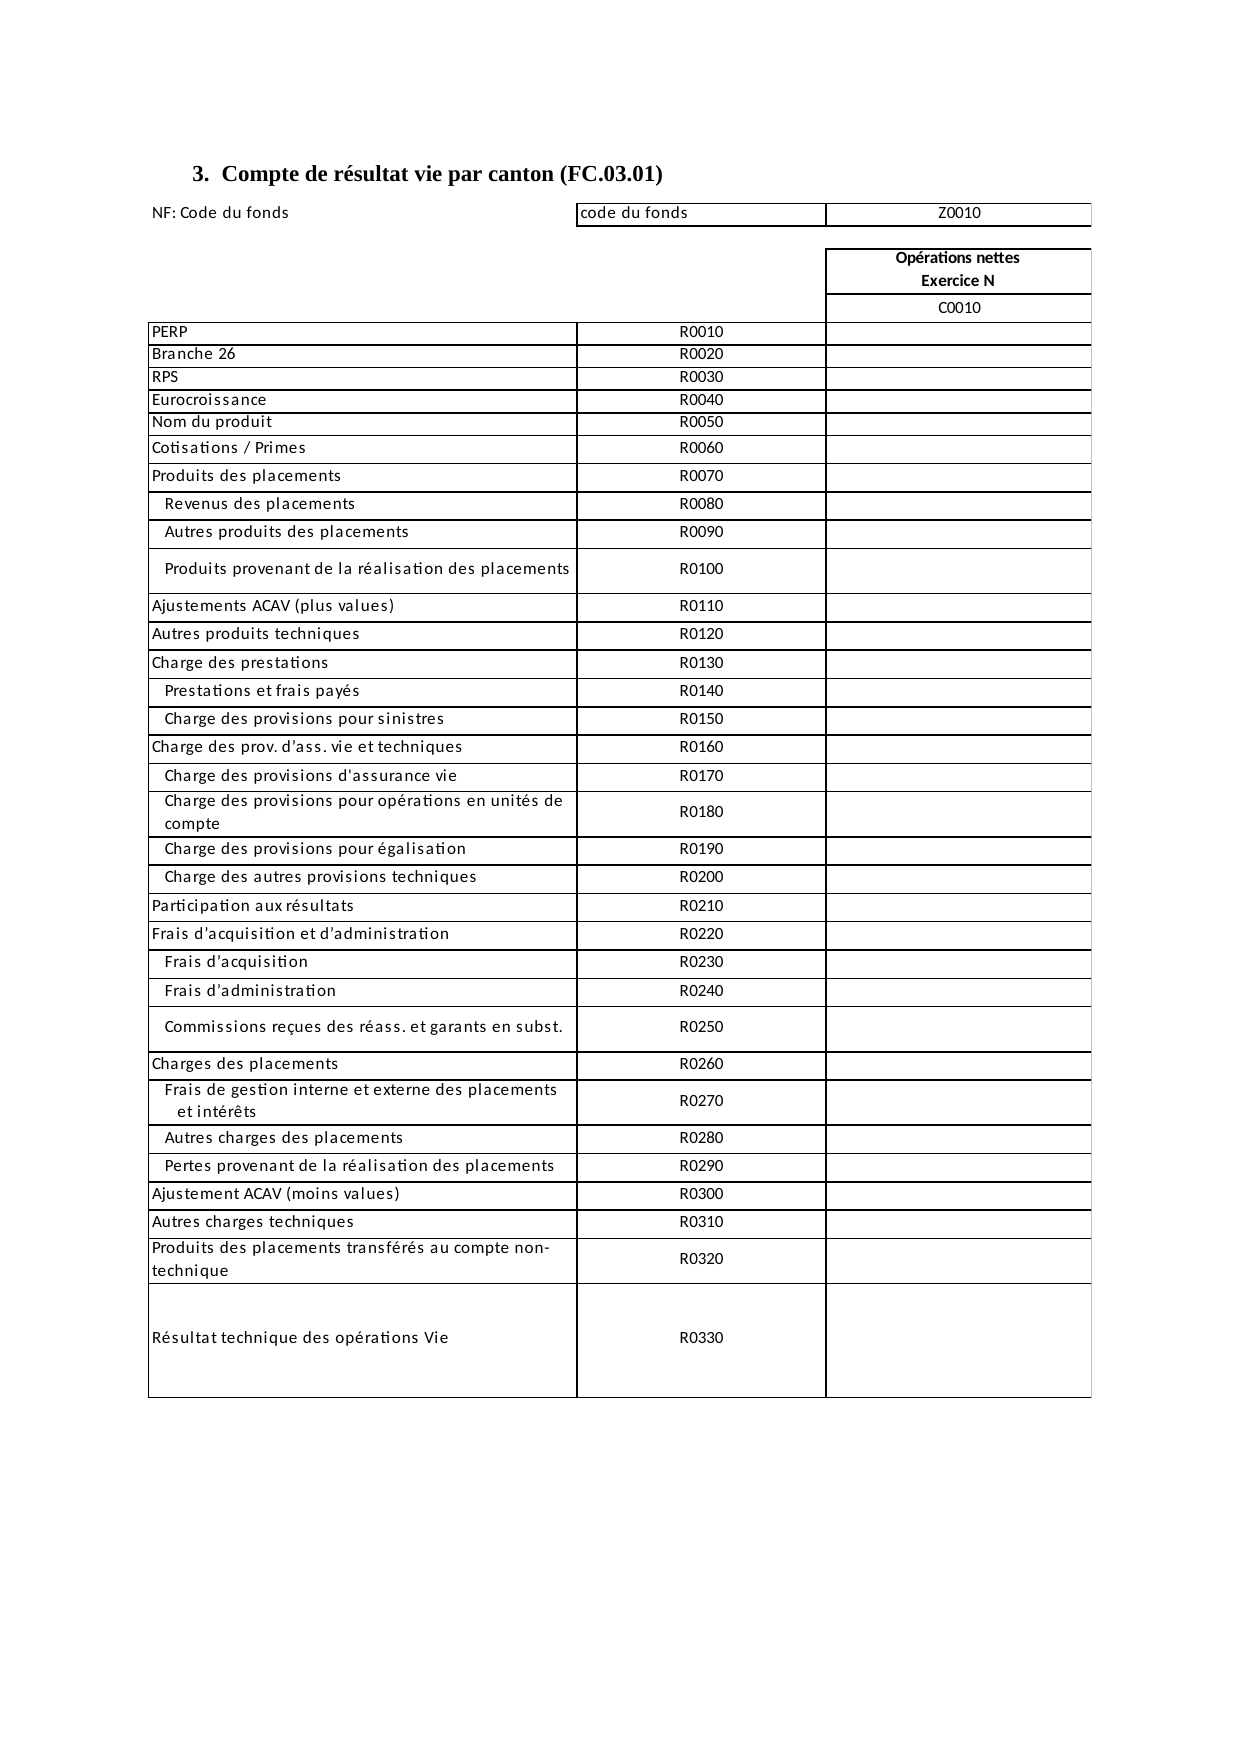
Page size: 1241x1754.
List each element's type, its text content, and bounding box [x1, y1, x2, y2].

list Compte de résultat vie par canton (FC.03.01) [185, 160, 1092, 187]
